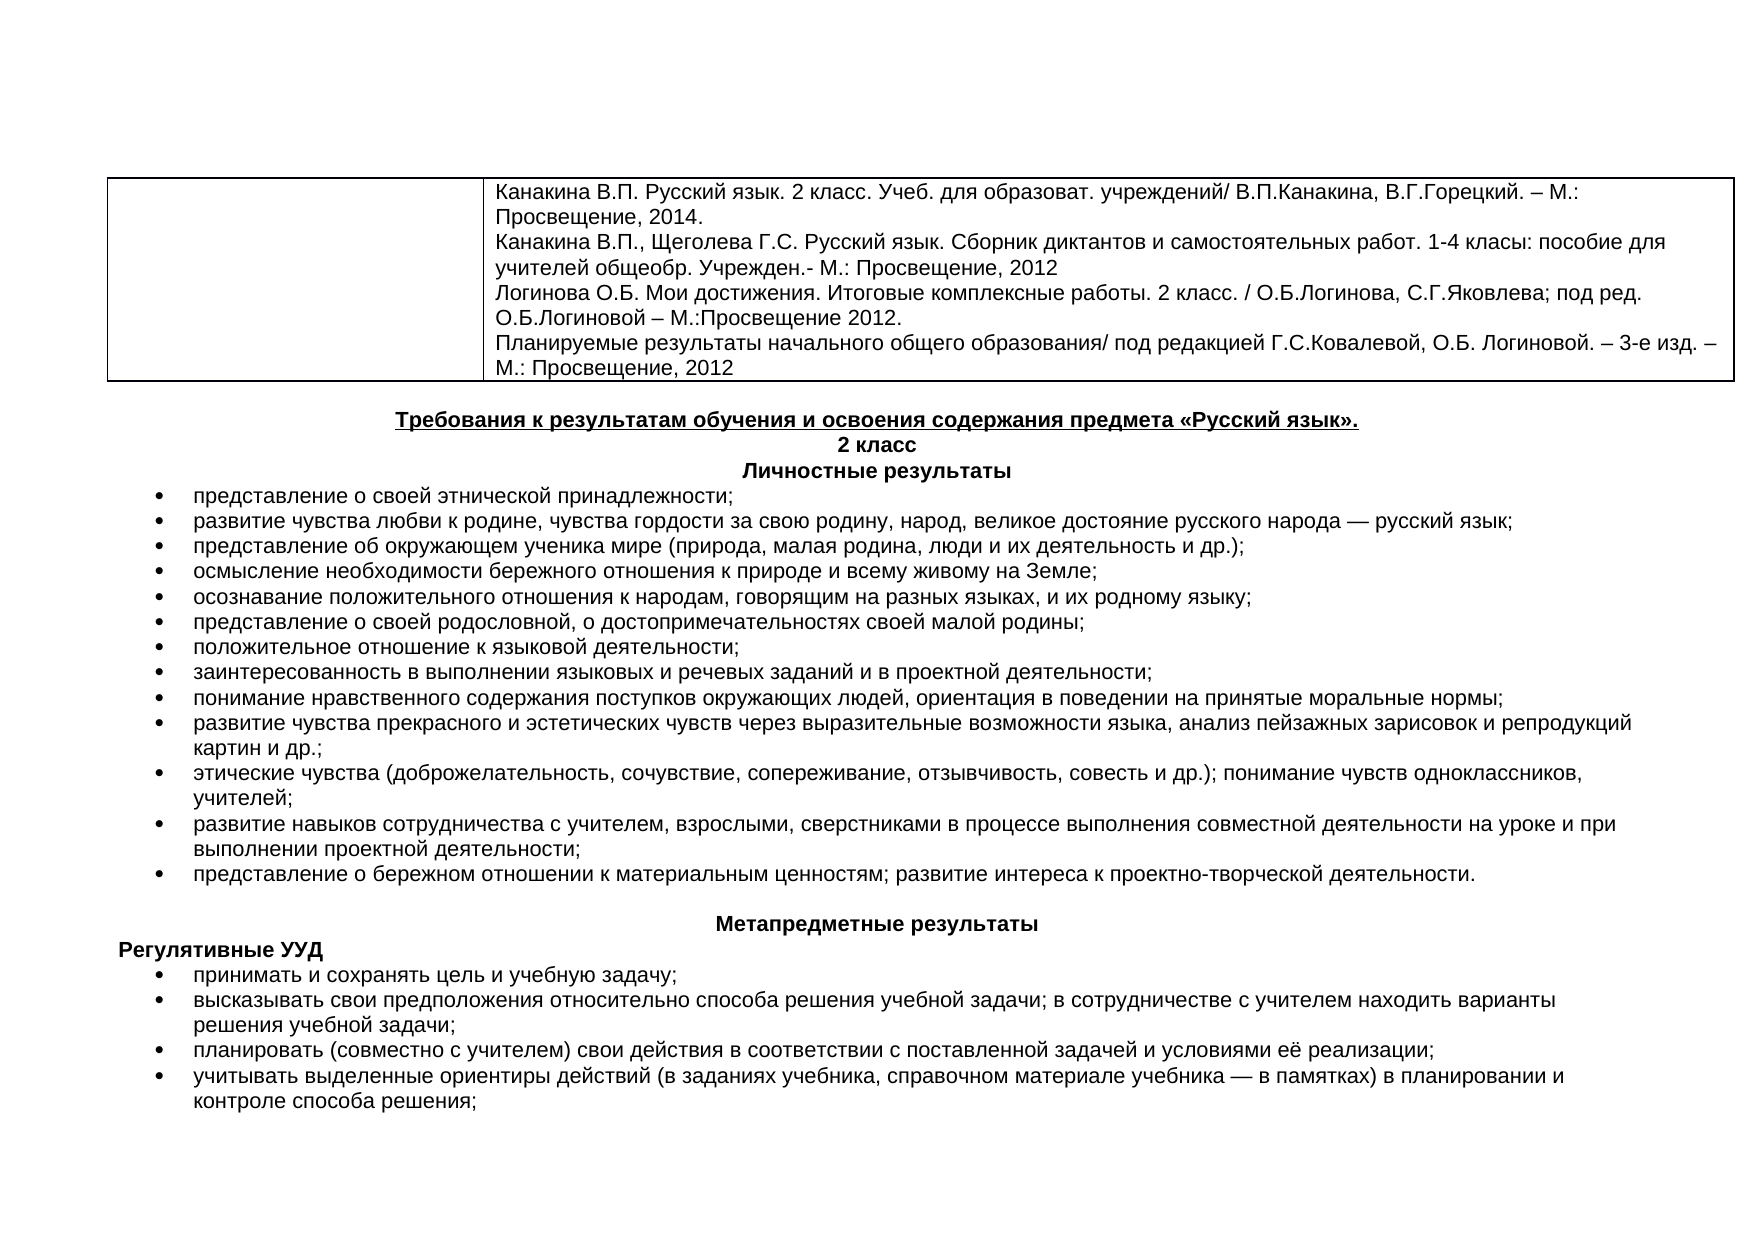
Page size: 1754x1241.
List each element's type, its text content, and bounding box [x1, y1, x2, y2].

list заинтересованность в выполнении языковых и речевых заданий и в проектной деятельности; [156, 659, 1636, 684]
list планировать (совместно с учителем) свои действия в соответствии с поставленной задачей и условиями её реализации; [156, 1037, 1636, 1063]
list учитывать выделенные ориентиры действий (в заданиях учебника, справочном материале учебника — в памятках) в планировании и контроле способа решения; [156, 1063, 1636, 1113]
text Личностные результаты [118, 458, 1636, 483]
list высказывать свои предположения относительно способа решения учебной задачи; в сотрудничестве с учителем находить варианты решения учебной задачи; [156, 987, 1636, 1037]
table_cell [484, 179, 1733, 380]
list развитие чувства прекрасного и эстетических чувств через выразительные возможности языка, анализ пейзажных зарисовок и репродукций картин и др.; [156, 710, 1636, 760]
list положительное отношение к языковой деятельности; [156, 634, 1636, 659]
list осмысление необходимости бережного отношения к природе и всему живому на Земле; [156, 558, 1636, 584]
list развитие чувства любви к родине, чувства гордости за свою родину, народ, великое достояние русского народа — русский язык; [156, 508, 1636, 533]
list осознавание положительного отношения к народам, говорящим на разных языках, и их родному языку; [156, 584, 1636, 609]
list принимать и сохранять цель и учебную задачу; [156, 962, 1636, 987]
list представление о бережном отношении к материальным ценностям; развитие интереса к проектно-творческой деятельности. [156, 861, 1636, 886]
list этические чувства (доброжелательность, сочувствие, сопереживание, отзывчивость, совесть и др.); понимание чувств одноклассников, учителей; [156, 760, 1636, 811]
list представление о своей этнической принадлежности; [156, 483, 1636, 508]
text Метапредметные результаты [118, 911, 1636, 937]
list развитие навыков сотрудничества с учителем, взрослыми, сверстниками в процессе выполнения совместной деятельности на уроке и при выполнении проектной деятельности; [156, 811, 1636, 861]
list представление об окружающем ученика мире (природа, малая родина, люди и их деятельность и др.); [156, 533, 1636, 558]
list представление о своей родословной, о достопримечательностях своей малой родины; [156, 609, 1636, 634]
list понимание нравственного содержания поступков окружающих людей, ориентация в поведении на принятые моральные нормы; [156, 684, 1636, 710]
text Регулятивные УУД [118, 937, 1636, 962]
text Требования к результатам обучения и освоения содержания предмета «Русский язык». [118, 407, 1636, 432]
text 2 класс [118, 432, 1636, 458]
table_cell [108, 179, 483, 380]
